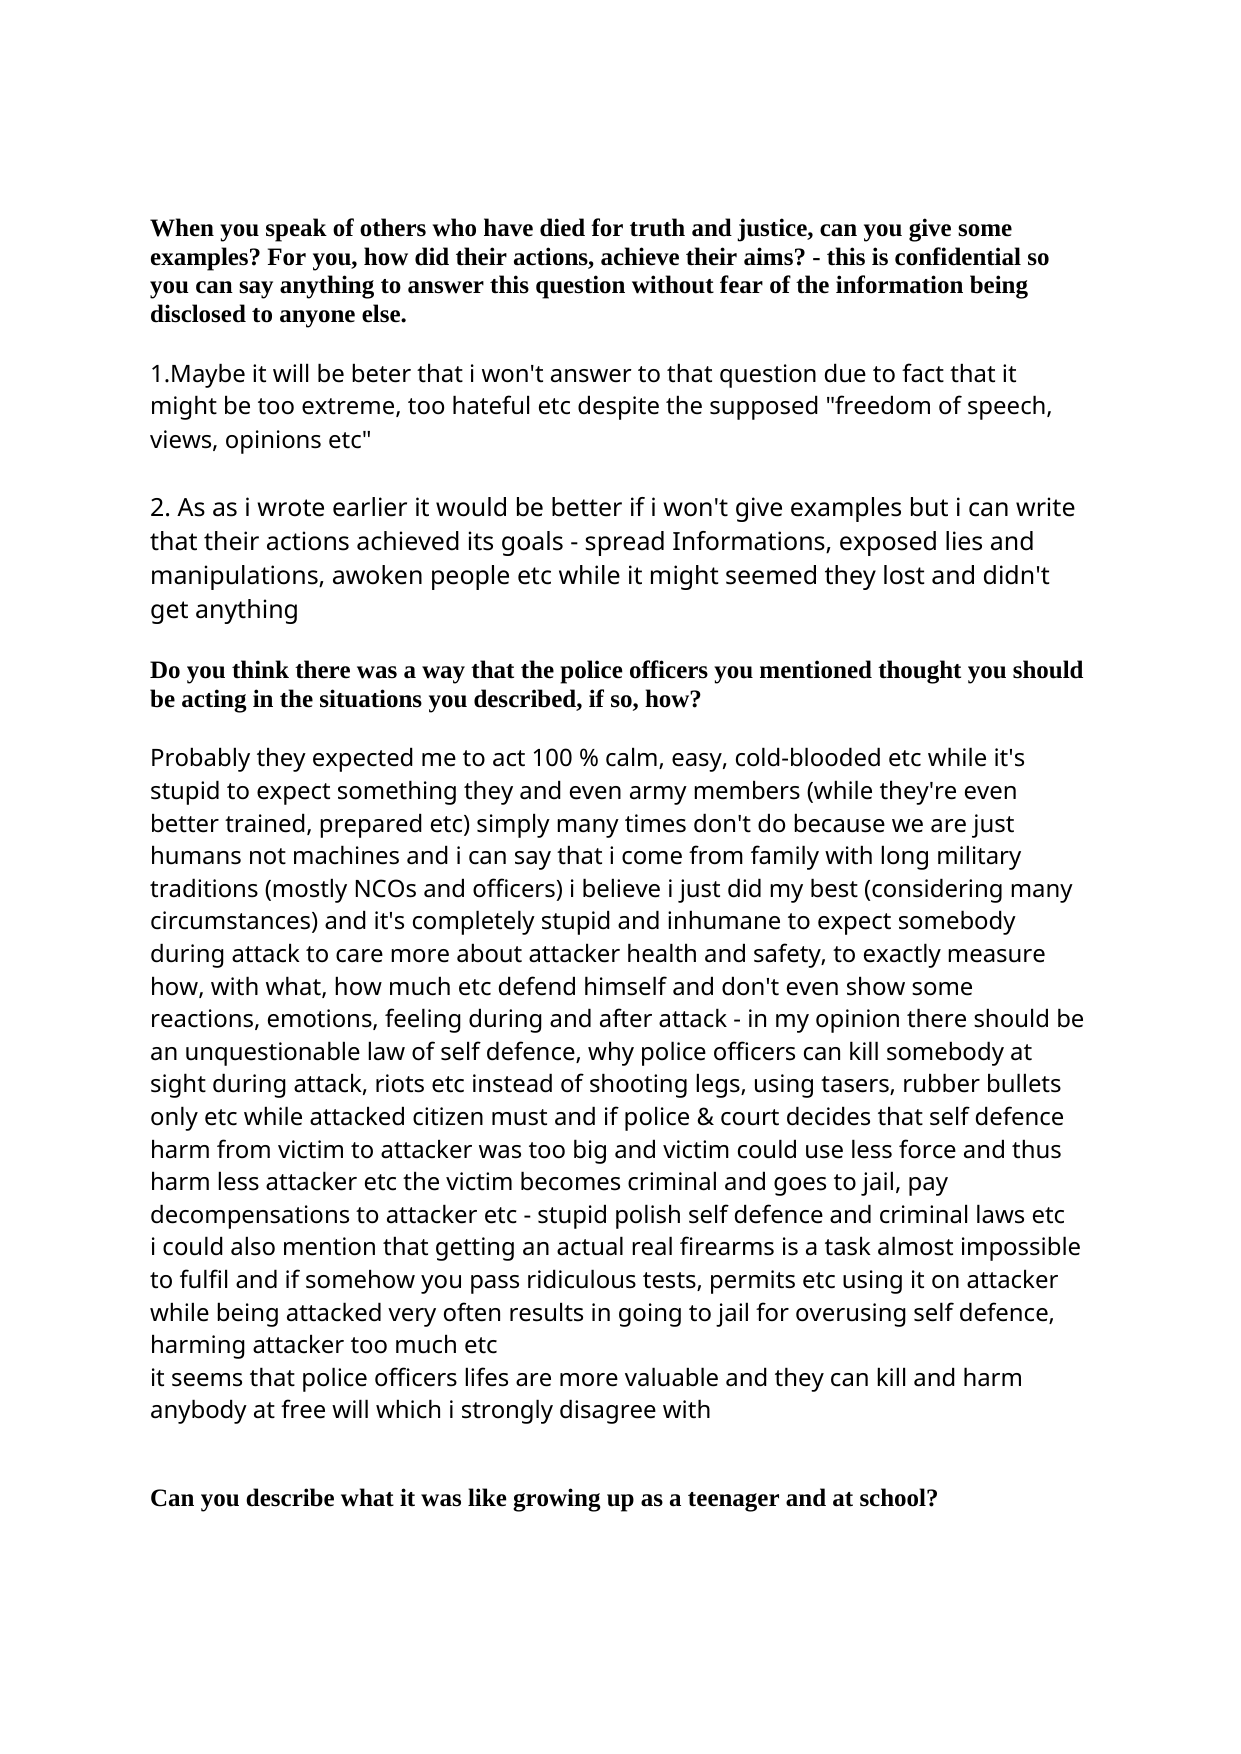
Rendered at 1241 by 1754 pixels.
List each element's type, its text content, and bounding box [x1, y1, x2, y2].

text 1.Maybe it will be beter that i won't answer to that question due to fact that it might be too extreme, too hateful etc despite the supposed "freedom of speech, views, opinions etc" [150, 357, 1090, 456]
text 2. As as i wrote earlier it would be better if i won't give examples but i can write that their actions achieved its goals - spread Informations, exposed lies and manipulations, awoken people etc while it might seemed they lost and didn't get anything [299, 490, 1090, 626]
text Do you think there was a way that the police officers you mentioned thought you should be acting in the situations you described, if so, how? [150, 655, 1090, 712]
text Probably they expected me to act 100 % calm, easy, cold-blooded etc while it's stupid to expect something they and even army members (while they're even better trained, prepared etc) simply many times don't do because we are just humans not machines and i can say that i come from family with long military traditions (mostly NCOs and officers) i believe i just did my best (considering many circumstances) and it's completely stupid and inhumane to expect somebody during attack to care more about attacker health and safety, to exactly measure how, with what, how much etc defend himself and don't even show some reactions, emotions, feeling during and after attack - in my opinion there should be an unquestionable law of self defence, why police officers can kill somebody at sight during attack, riots etc instead of shooting legs, using tasers, rubber bullets only etc while attacked citizen must and if police & court decides that self defence harm from victim to attacker was too big and victim could use less force and thus harm less attacker etc the victim becomes criminal and goes to jail, pay decompensations to attacker etc - stupid polish self defence and criminal laws etc [150, 741, 1090, 1230]
text it seems that police officers lifes are more valuable and they can kill and harm anybody at free will which i strongly disagree with [150, 1361, 1090, 1426]
text When you speak of others who have died for truth and justice, can you give some examples? For you, how did their actions, achieve their aims? - this is confidential so you can say anything to answer this question without fear of the information being disclosed to anyone else. [150, 213, 1090, 328]
text i could also mention that getting an actual real firearms is a task almost impossible to fulfil and if somehow you pass ridiculous tests, permits etc using it on attacker while being attacked very often results in going to jail for overusing self defence, harming attacker too much etc [150, 1230, 1090, 1361]
text Can you describe what it was like growing up as a teenager and at school? [150, 1483, 1090, 1512]
